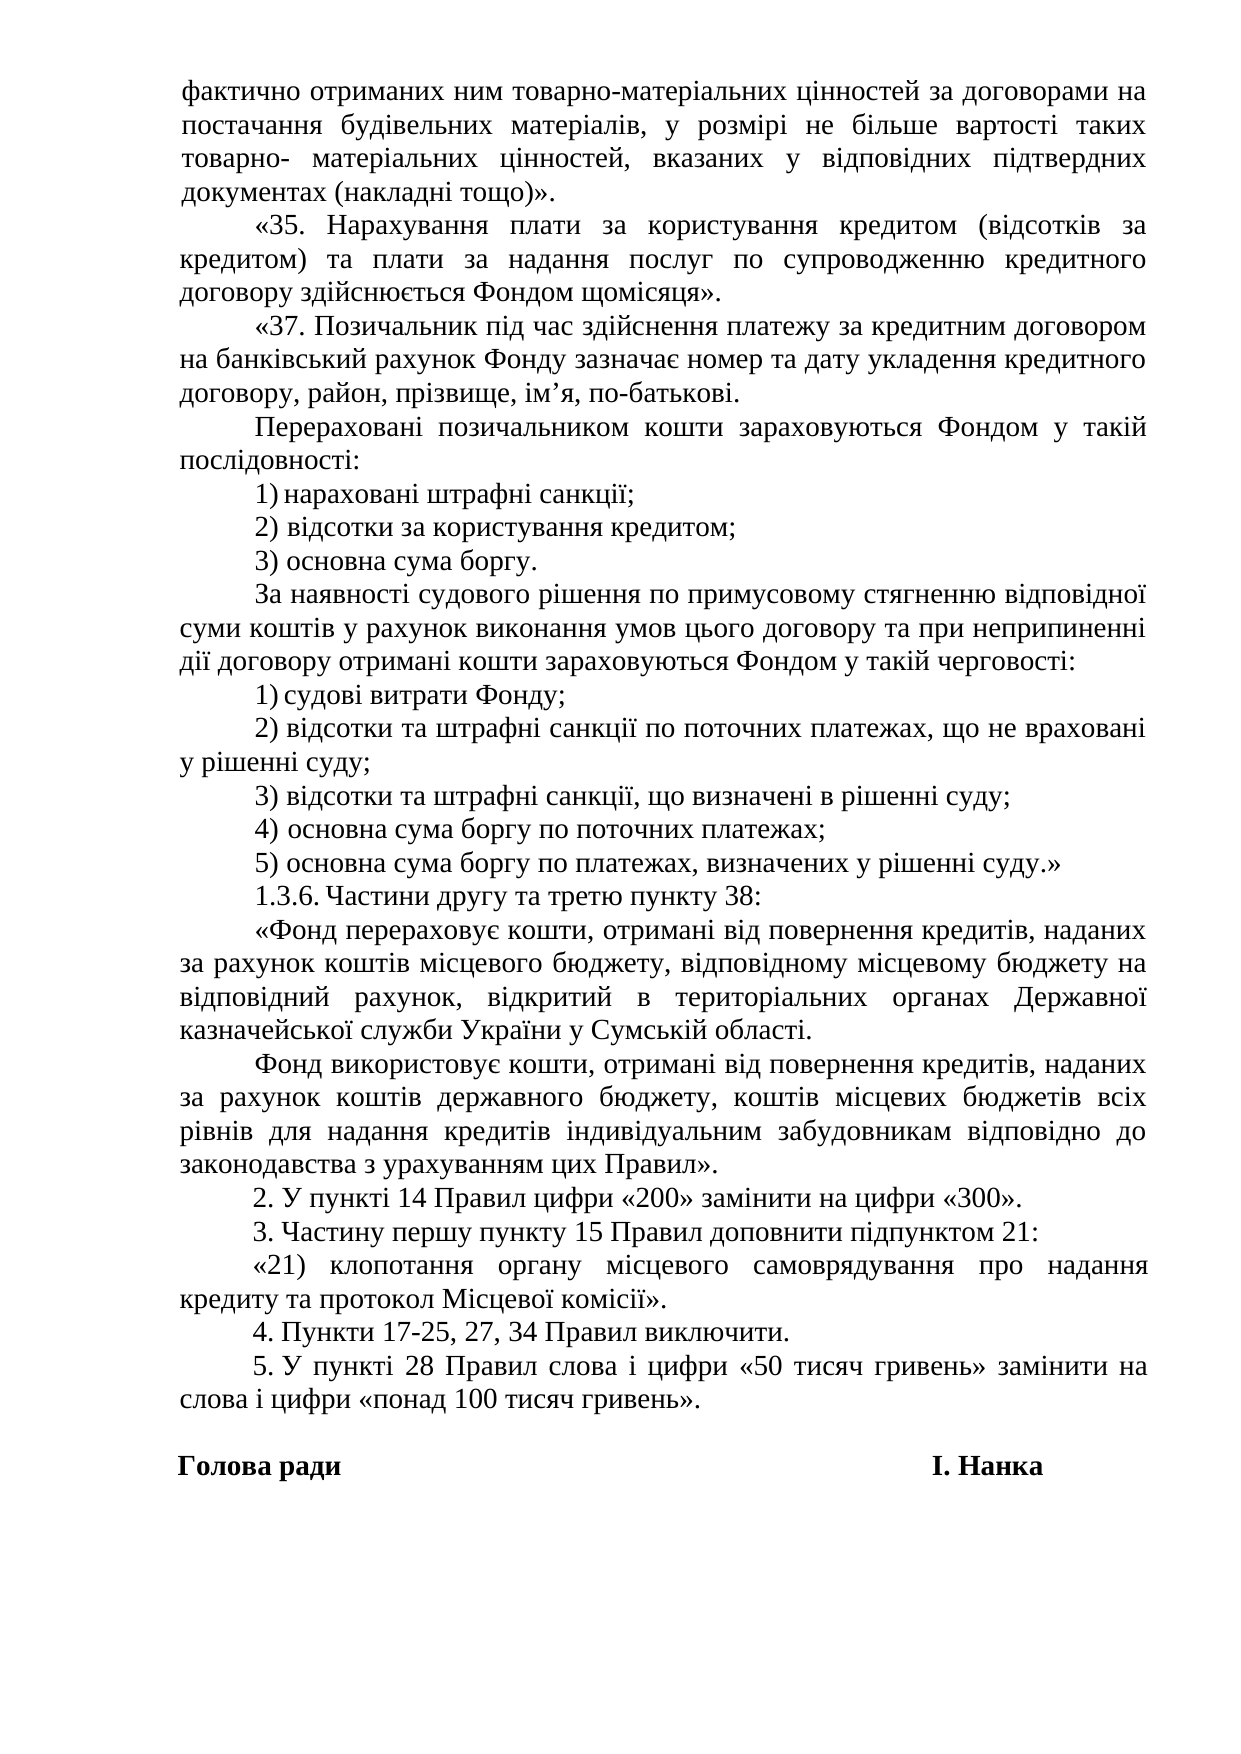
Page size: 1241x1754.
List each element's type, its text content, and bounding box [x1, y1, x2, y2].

list нараховані штрафні санкції; [179, 476, 1151, 510]
text За наявності судового рішення по примусовому стягненню відповідної суми коштів у рахунок виконання умов цього договору та при неприпиненні дії договору отримані кошти зараховуються Фондом у такій черговості: [179, 577, 1147, 678]
text «37. Позичальник під час здійснення платежу за кредитним договором на банківський рахунок Фонду зазначає номер та дату укладення кредитного договору, район, прізвище, ім’я, по-батькові. [179, 309, 1147, 409]
list відсотки та штрафні санкції, що визначені в рішенні суду; [179, 778, 1151, 812]
list Частини другу та третю пункту 38: [179, 879, 1151, 912]
text Перераховані позичальником кошти зараховуються Фондом у такій послідовності: [179, 409, 1147, 476]
text «21) клопотання органу місцевого самоврядування про надання кредиту та протокол Місцевої комісії». [179, 1248, 1149, 1315]
list судові витрати Фонду; [179, 678, 1151, 711]
text Голова ради І. Нанка [177, 1449, 1149, 1483]
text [181, 74, 1147, 208]
list Пункти 17-25, 27, 34 Правил виключити. [179, 1315, 1151, 1348]
text «Фонд перераховує кошти, отримані від повернення кредитів, наданих за рахунок коштів місцевого бюджету, відповідному місцевому бюджету на відповідний рахунок, відкритий в територіальних органах Державної казначейської служби України у Сумській області. [179, 912, 1147, 1047]
list основна сума боргу по поточних платежах; [179, 812, 1151, 845]
list основна сума боргу по платежах, визначених у рішенні суду.» [179, 845, 1151, 879]
list відсотки та штрафні санкції по поточних платежах, що не враховані у рішенні суду; [179, 711, 1147, 778]
text Фонд використовує кошти, отримані від повернення кредитів, наданих за рахунок коштів державного бюджету, коштів місцевих бюджетів всіх рівнів для надання кредитів індивідуальним забудовникам відповідно до законодавства з урахуванням цих Правил». [179, 1047, 1147, 1181]
list відсотки за користування кредитом; [179, 510, 1151, 543]
list основна сума боргу. [179, 543, 1151, 577]
list У пункті 28 Правил слова і цифри «50 тисяч гривень» замінити на слова і цифри «понад 100 тисяч гривень». [179, 1348, 1149, 1416]
text «35. Нарахування плати за користування кредитом (відсотків за кредитом) та плати за надання послуг по супроводженню кредитного договору здійснюється Фондом щомісяця». [179, 208, 1147, 309]
list У пункті 14 Правил цифри «200» замінити на цифри «300». [179, 1181, 1151, 1214]
list Частину першу пункту 15 Правил доповнити підпунктом 21: [179, 1214, 1151, 1248]
